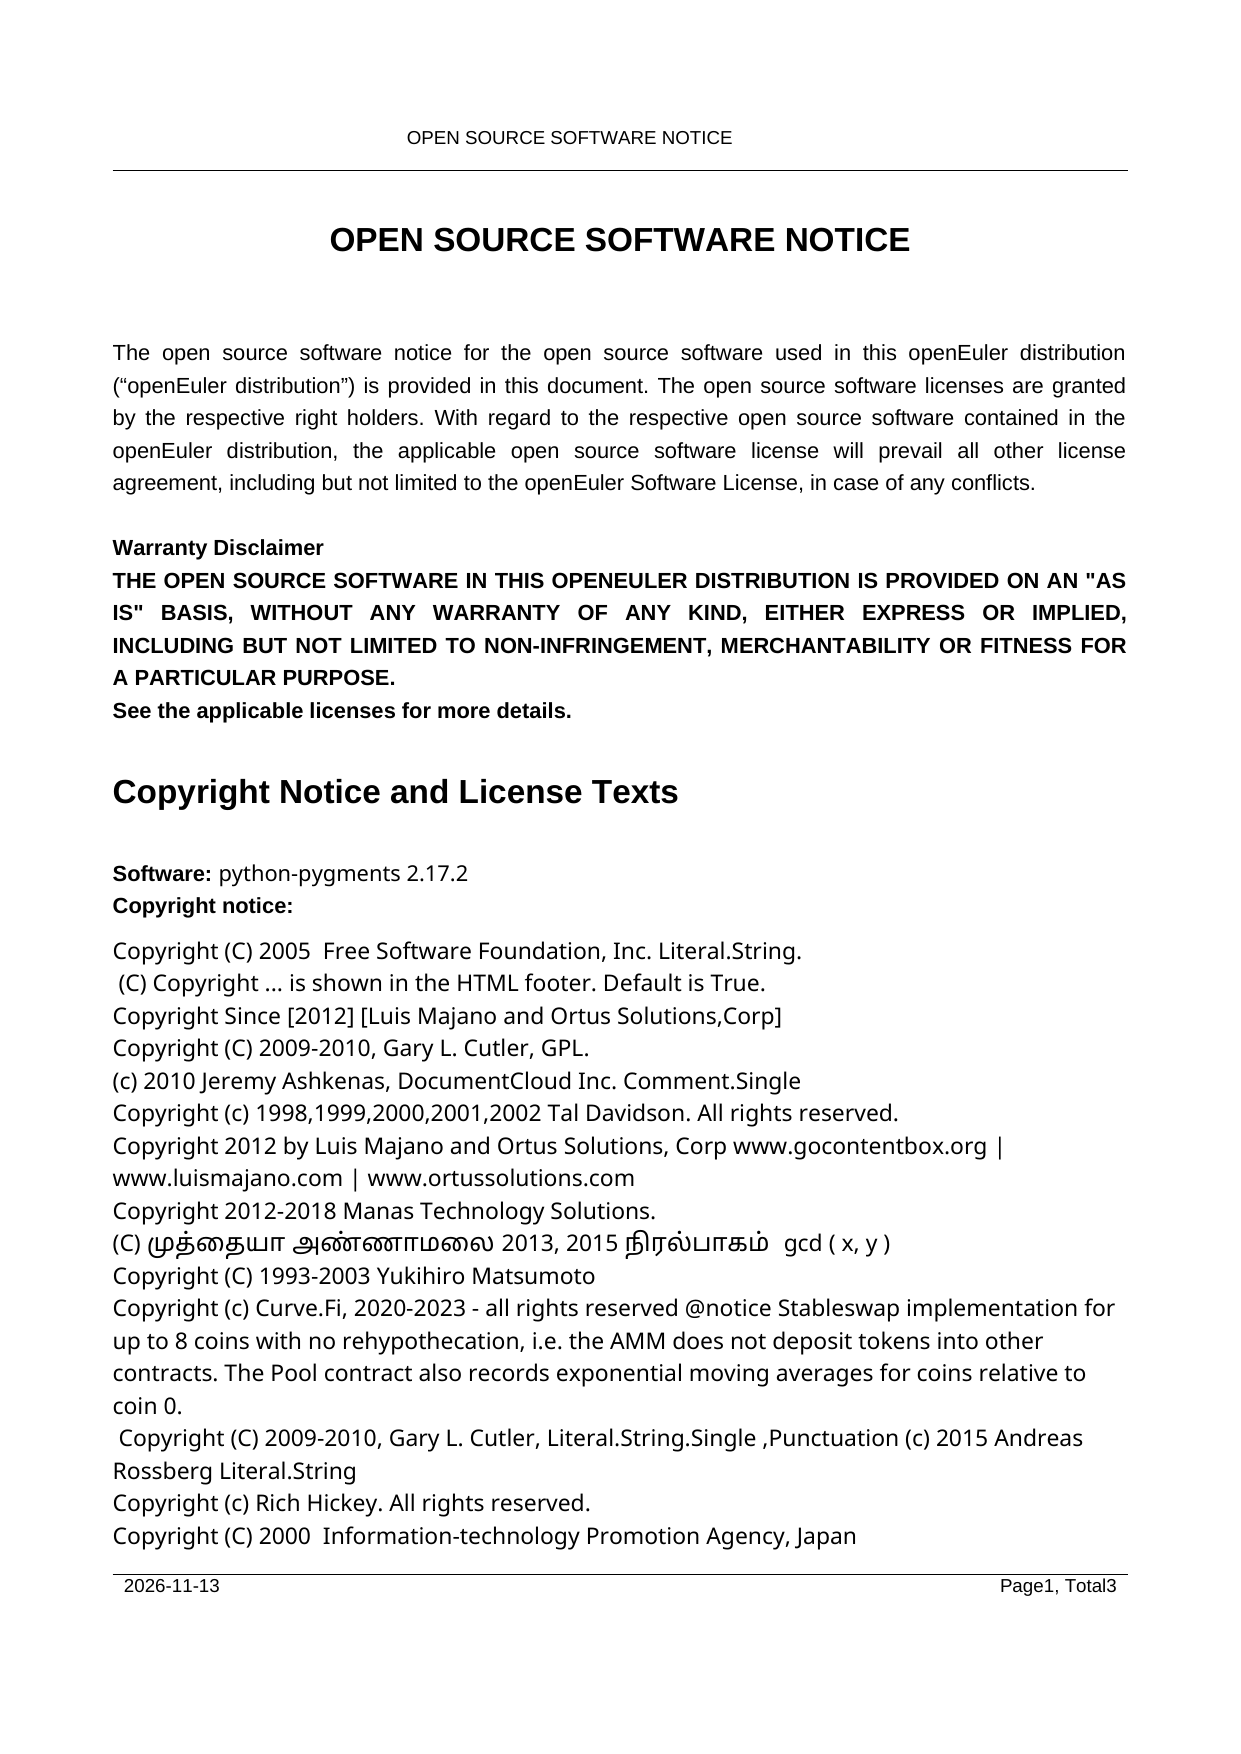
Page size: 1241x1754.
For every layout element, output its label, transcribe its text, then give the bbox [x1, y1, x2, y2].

text THE OPEN SOURCE SOFTWARE IN THIS OPENEULER DISTRIBUTION IS PROVIDED ON AN "AS IS" BASIS, WITHOUT ANY WARRANTY OF ANY KIND, EITHER EXPRESS OR IMPLIED, INCLUDING BUT NOT LIMITED TO NON-INFRINGEMENT, MERCHANTABILITY OR FITNESS FOR A PARTICULAR PURPOSE. See the applicable licenses for more details. [112, 564, 1128, 726]
text OPEN SOURCE SOFTWARE NOTICE [112, 206, 1128, 271]
text Copyright Notice and License Texts [112, 759, 1128, 824]
text Copyright notice: [112, 889, 1128, 921]
title Software: python-pygments 2.17.2 [112, 856, 1128, 889]
text The open source software notice for the open source software used in this openEuler distribution (“openEuler distribution”) is provided in this document. The open source software licenses are granted by the respective right holders. With regard to the respective open source software contained in the openEuler distribution, the applicable open source software license will prevail all other license agreement, including but not limited to the openEuler Software License, in case of any conflicts. [112, 336, 1128, 499]
text Copyright (C) 2005 Free Software Foundation, Inc. Literal.String. [112, 934, 1128, 966]
text (C) Copyright ... is shown in the HTML footer. Default is True. Copyright Since [2012] [Luis Majano and Ortus Solutions,Corp] Copyright (C) 2009-2010, Gary L. Cutler, GPL. (c) 2010 Jeremy Ashkenas, DocumentCloud Inc. Comment.Single Copyright (c) 1998,1999,2000,2001,2002 Tal Davidson. All rights reserved. Copyright 2012 by Luis Majano and Ortus Solutions, Corp www.gocontentbox.org | www.luismajano.com | www.ortussolutions.com Copyright 2012-2018 Manas Technology Solutions. (C) முத்தையா அண்ணாமலை 2013, 2015 நிரல்பாகம் gcd ( x, y ) Copyright (C) 1993-2003 Yukihiro Matsumoto Copyright (c) Curve.Fi, 2020-2023 - all rights reserved @notice Stableswap implementation for up to 8 coins with no rehypothecation, i.e. the AMM does not deposit tokens into other contracts. The Pool contract also records exponential moving averages for coins relative to coin 0. Copyright (C) 2009-2010, Gary L. Cutler, Literal.String.Single ,Punctuation (c) 2015 Andreas Rossberg Literal.String Copyright (c) Rich Hickey. All rights reserved. Copyright (C) 2000 Information-technology Promotion Agency, Japan [112, 966, 1128, 1551]
text Warranty Disclaimer [112, 531, 1128, 564]
